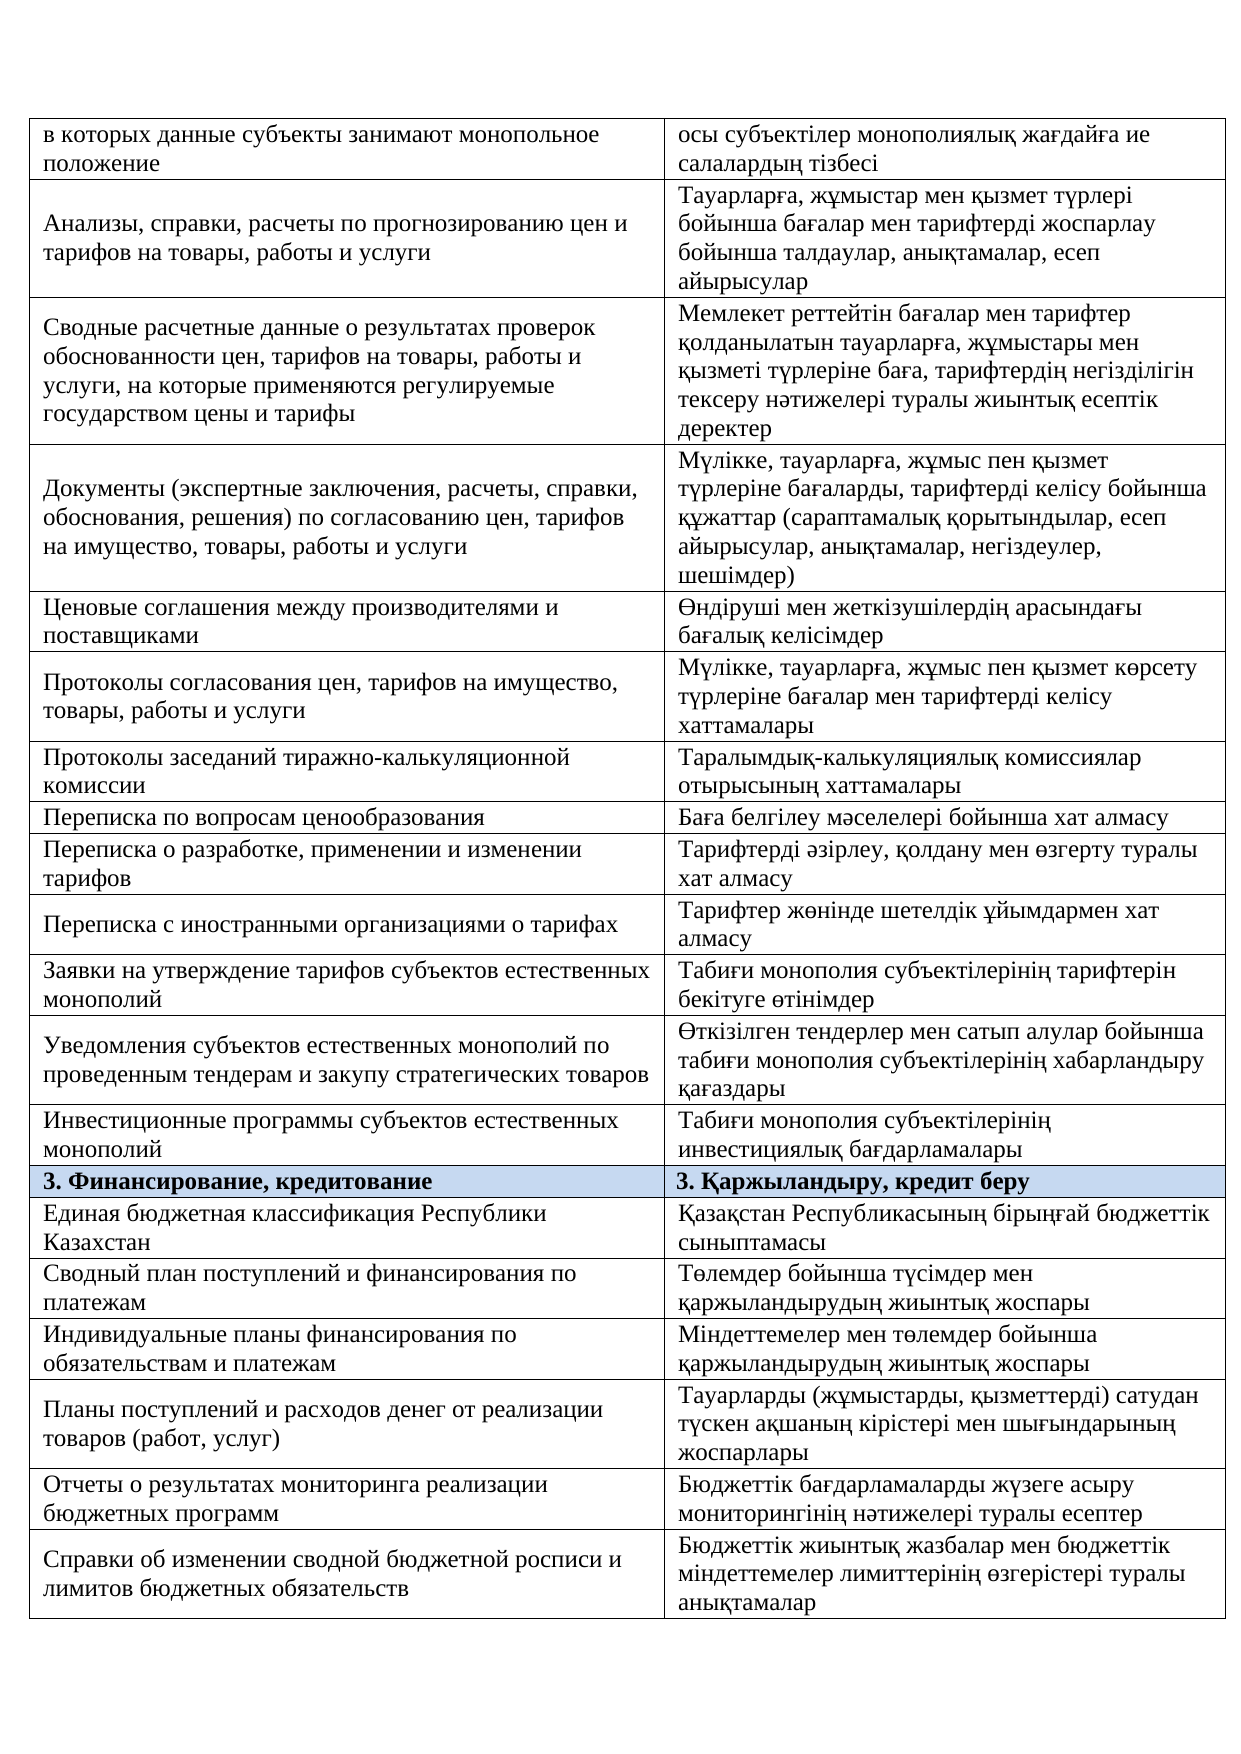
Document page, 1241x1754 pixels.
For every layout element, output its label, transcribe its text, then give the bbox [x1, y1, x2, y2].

table_cell Тарифтерді әзірлеу, қолдану мен өзгерту туралы хат алмасу [665, 834, 1225, 894]
table_cell Мемлекет реттейтін бағалар мен тарифтер қолданылатын тауарларға, жұмыстары мен қызметі түрлеріне баға, тарифтердің негізділігін тексеру нәтижелері туралы жиынтық есептік деректер [665, 298, 1225, 444]
table_cell Таралымдық-калькуляциялық комиссиялар отырысының хаттамалары [665, 742, 1225, 801]
table_cell Переписка с иностранными организациями о тарифах [30, 895, 664, 954]
table_cell Тауарларға, жұмыстар мен қызмет түрлері бойынша бағалар мен тарифтерді жоспарлау бойынша талдаулар, анықтамалар, есеп айырысулар [665, 180, 1225, 297]
table_cell Единая бюджетная классификация Республики Казахстан [30, 1198, 664, 1257]
table_cell 3. Финансирование, кредитование [30, 1166, 664, 1197]
table_cell Мүлікке, тауарларға, жұмыс пен қызмет түрлеріне бағаларды, тарифтерді келісу бойынша құжаттар (сараптамалық қорытындылар, есеп айырысулар, анықтамалар, негіздеулер, шешімдер) [665, 445, 1225, 591]
table_cell Өндіруші мен жеткізушілердің арасындағы бағалық келісімдер [665, 592, 1225, 651]
table_cell Отчеты о результатах мониторинга реализации бюджетных программ [30, 1469, 664, 1529]
table_cell Индивидуальные планы финансирования по обязательствам и платежам [30, 1319, 664, 1379]
table_cell Инвестиционные программы субъектов естественных монополий [30, 1105, 664, 1165]
table_cell Переписка по вопросам ценообразования [30, 802, 664, 833]
table_cell Планы поступлений и расходов денег от реализации товаров (работ, услуг) [30, 1380, 664, 1468]
table_cell Төлемдер бойынша түсімдер мен қаржыландырудың жиынтық жоспары [665, 1259, 1225, 1318]
table_cell Тауарларды (жұмыстарды, қызметтерді) сатудан түскен ақшаның кірістері мен шығындарының жоспарлары [665, 1380, 1225, 1468]
table_cell Табиғи монополия субъектілерінің тарифтерін бекітуге өтінімдер [665, 955, 1225, 1015]
table_cell Тарифтер жөнінде шетелдік ұйымдармен хат алмасу [665, 895, 1225, 954]
table_cell Міндеттемелер мен төлемдер бойынша қаржыландырудың жиынтық жоспары [665, 1319, 1225, 1379]
table_cell Қазақстан Республикасының бірыңғай бюджеттік сыныптамасы [665, 1198, 1225, 1257]
table_cell Протоколы заседаний тиражно-калькуляционной комиссии [30, 742, 664, 801]
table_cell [665, 119, 1225, 179]
table_cell Сводные расчетные данные о результатах проверок обоснованности цен, тарифов на товары, работы и услуги, на которые применяются регулируемые государством цены и тарифы [30, 298, 664, 444]
table_cell Переписка о разработке, применении и изменении тарифов [30, 834, 664, 894]
table_cell Мүлікке, тауарларға, жұмыс пен қызмет көрсету түрлеріне бағалар мен тарифтерді келісу хаттамалары [665, 652, 1225, 741]
table_cell Сводный план поступлений и финансирования по платежам [30, 1259, 664, 1318]
table_cell Баға белгілеу мәселелері бойынша хат алмасу [665, 802, 1225, 833]
table_cell Бюджеттік жиынтық жазбалар мен бюджеттік міндеттемелер лимиттерінің өзгерістері туралы анықтамалар [665, 1530, 1225, 1618]
table_cell Протоколы согласования цен, тарифов на имущество, товары, работы и услуги [30, 652, 664, 741]
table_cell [30, 119, 664, 179]
table_cell Анализы, справки, расчеты по прогнозированию цен и тарифов на товары, работы и услуги [30, 180, 664, 297]
table_cell Уведомления субъектов естественных монополий по проведенным тендерам и закупу стратегических товаров [30, 1016, 664, 1104]
table_cell Табиғи монополия субъектілерінің инвестициялық бағдарламалары [665, 1105, 1225, 1165]
table_cell 3. Қаржыландыру, кредит беру [665, 1166, 1225, 1197]
table_cell Документы (экспертные заключения, расчеты, справки, обоснования, решения) по согласованию цен, тарифов на имущество, товары, работы и услуги [30, 445, 664, 591]
table_cell Ценовые соглашения между производителями и поставщиками [30, 592, 664, 651]
table_cell Заявки на утверждение тарифов субъектов естественных монополий [30, 955, 664, 1015]
table_cell Бюджеттік бағдарламаларды жүзеге асыру мониторингінің нәтижелері туралы есептер [665, 1469, 1225, 1529]
table_cell Өткізілген тендерлер мен сатып алулар бойынша табиғи монополия субъектілерінің хабарландыру қағаздары [665, 1016, 1225, 1104]
table_cell Справки об изменении сводной бюджетной росписи и лимитов бюджетных обязательств [30, 1530, 664, 1618]
